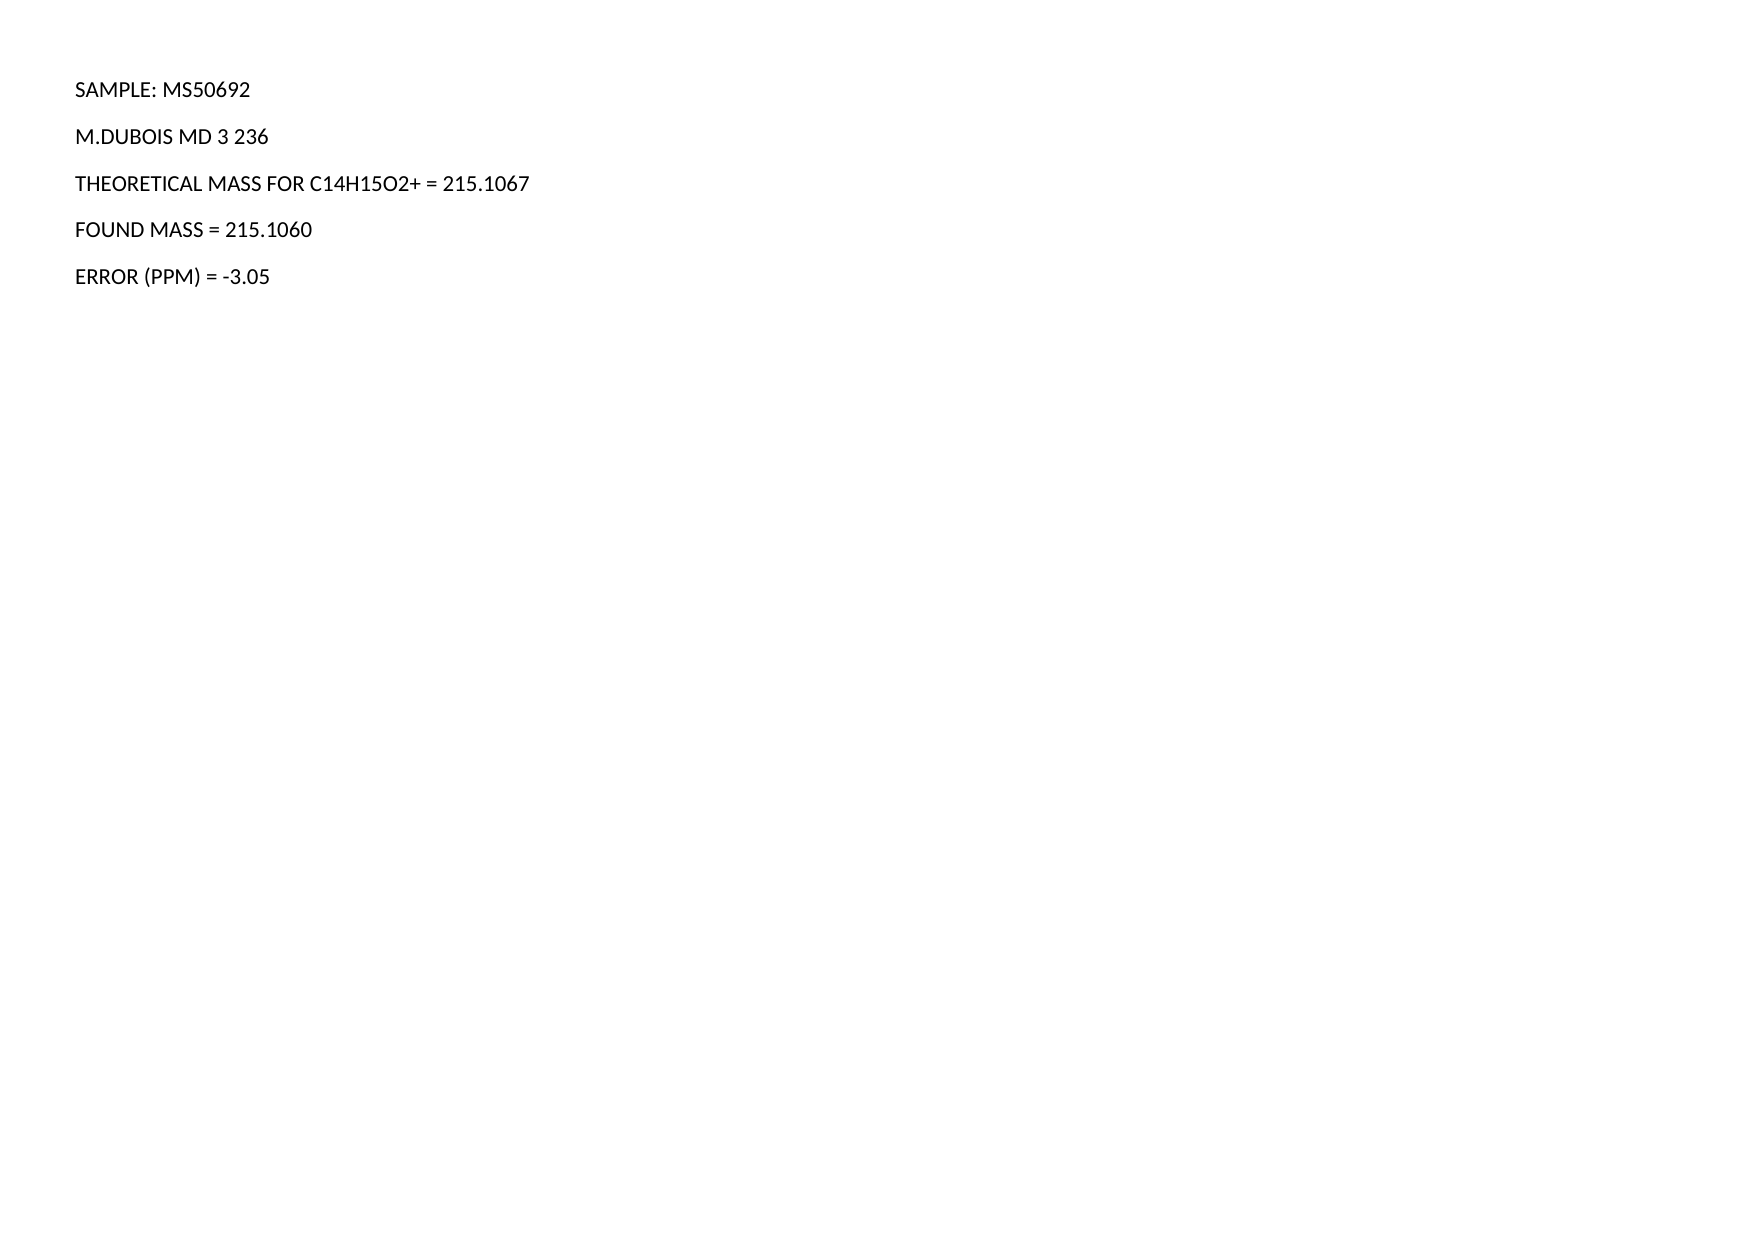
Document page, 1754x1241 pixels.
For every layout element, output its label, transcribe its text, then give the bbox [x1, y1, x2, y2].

text ERROR (PPM) = -3.05 [75, 262, 1679, 291]
text FOUND MASS = 215.1060 [75, 216, 1679, 244]
text SAMPLE: MS50692 [75, 75, 1679, 103]
text M.DUBOIS MD 3 236 [75, 122, 1679, 150]
text THEORETICAL MASS FOR C14H15O2+ = 215.1067 [75, 169, 1679, 197]
